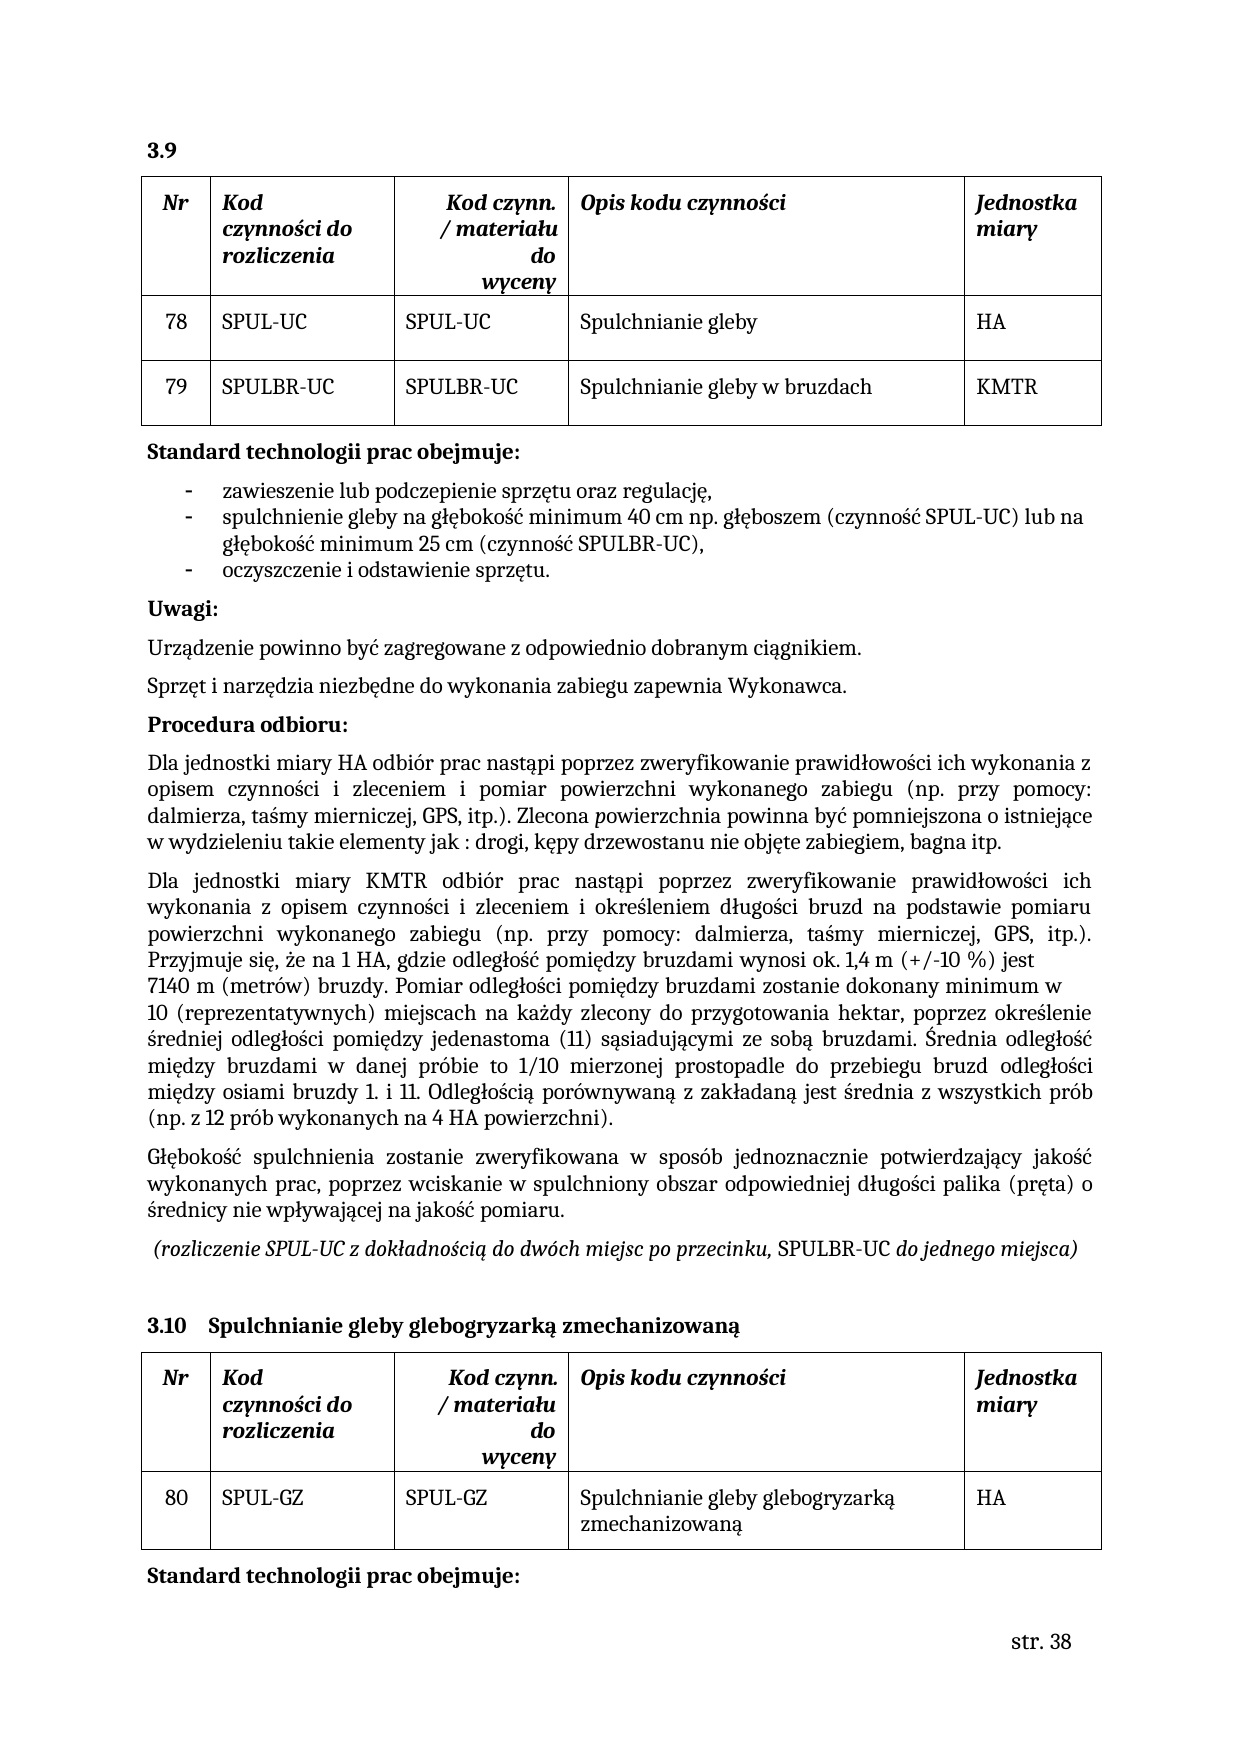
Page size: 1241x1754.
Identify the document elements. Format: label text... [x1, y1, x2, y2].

text Standard technologii prac obejmuje: [147, 439, 1119, 465]
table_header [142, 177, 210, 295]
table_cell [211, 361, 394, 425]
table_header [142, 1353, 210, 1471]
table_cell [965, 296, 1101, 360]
text Głębokość spulchnienia zostanie zweryfikowana w sposób jednoznacznie potwierdzający jakość wykonanych prac, poprzez wciskanie w spulchniony obszar odpowiedniej długości palika (pręta) o średnicy nie wpływającej na jakość pomiaru. [147, 1144, 1093, 1223]
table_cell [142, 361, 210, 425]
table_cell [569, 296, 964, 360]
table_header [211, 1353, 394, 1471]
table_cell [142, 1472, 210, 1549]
subtitle 3.9 [147, 137, 1119, 164]
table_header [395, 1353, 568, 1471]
list spulchnienie gleby na głębokość minimum 40 cm np. głęboszem (czynność SPUL-UC) lub na głębokość minimum 25 cm (czynność SPULBR-UC), [185, 504, 1093, 557]
text (rozliczenie SPUL-UC z dokładnością do dwóch miejsc po przecinku, SPULBR-UC do jednego miejsca) [147, 1235, 1093, 1262]
list zawieszenie lub podczepienie sprzętu oraz regulację, [185, 478, 1119, 504]
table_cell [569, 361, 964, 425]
text Dla jednostki miary KMTR odbiór prac nastąpi poprzez zweryfikowanie prawidłowości ich wykonania z opisem czynności i zleceniem i określeniem długości bruzd na podstawie pomiaru powierzchni wykonanego zabiegu (np. przy pomocy: dalmierza, taśmy mierniczej, GPS, itp.). Przyjmuje się, że na 1 HA, gdzie odległość pomiędzy bruzdami wynosi ok. 1,4 m (+/-10 %) jest [147, 868, 1093, 973]
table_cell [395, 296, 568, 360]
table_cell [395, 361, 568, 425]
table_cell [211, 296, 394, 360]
subtitle Uwagi: [147, 596, 1119, 622]
text Dla jednostki miary HA odbiór prac nastąpi poprzez zweryfikowanie prawidłowości ich wykonania z opisem czynności i zleceniem i pomiar powierzchni wykonanego zabiegu (np. przy pomocy: dalmierza, taśmy mierniczej, GPS, itp.). Zlecona powierzchnia powinna być pomniejszona o istniejące w wydzieleniu takie elementy jak : drogi, kępy drzewostanu nie objęte zabiegiem, bagna itp. [147, 750, 1093, 855]
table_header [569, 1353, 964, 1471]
list oczyszczenie i odstawienie sprzętu. [185, 557, 1119, 583]
text Standard technologii prac obejmuje: [147, 1562, 1119, 1589]
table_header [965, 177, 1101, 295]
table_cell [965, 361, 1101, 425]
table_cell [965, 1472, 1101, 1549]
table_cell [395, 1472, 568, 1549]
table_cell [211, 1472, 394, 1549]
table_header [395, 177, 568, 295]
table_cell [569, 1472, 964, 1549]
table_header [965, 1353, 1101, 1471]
subtitle Spulchnianie gleby glebogryzarką zmechanizowaną [147, 1313, 1119, 1339]
text Urządzenie powinno być zagregowane z odpowiednio dobranym ciągnikiem. Sprzęt i narzędzia niezbędne do wykonania zabiegu zapewnia Wykonawca. Procedura odbioru: [147, 634, 898, 738]
text 7140 m (metrów) bruzdy. Pomiar odległości pomiędzy bruzdami zostanie dokonany minimum w [147, 973, 1119, 999]
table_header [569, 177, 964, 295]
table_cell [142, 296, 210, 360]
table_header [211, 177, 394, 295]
text 10 (reprezentatywnych) miejscach na każdy zlecony do przygotowania hektar, poprzez określenie średniej odległości pomiędzy jedenastoma (11) sąsiadującymi ze sobą bruzdami. Średnia odległość między bruzdami w danej próbie to 1/10 mierzonej prostopadle do przebiegu bruzd odległości między osiami bruzdy 1. i 11. Odległością porównywaną z zakładaną jest średnia z wszystkich prób (np. z 12 prób wykonanych na 4 HA powierzchni). [147, 1000, 1093, 1131]
